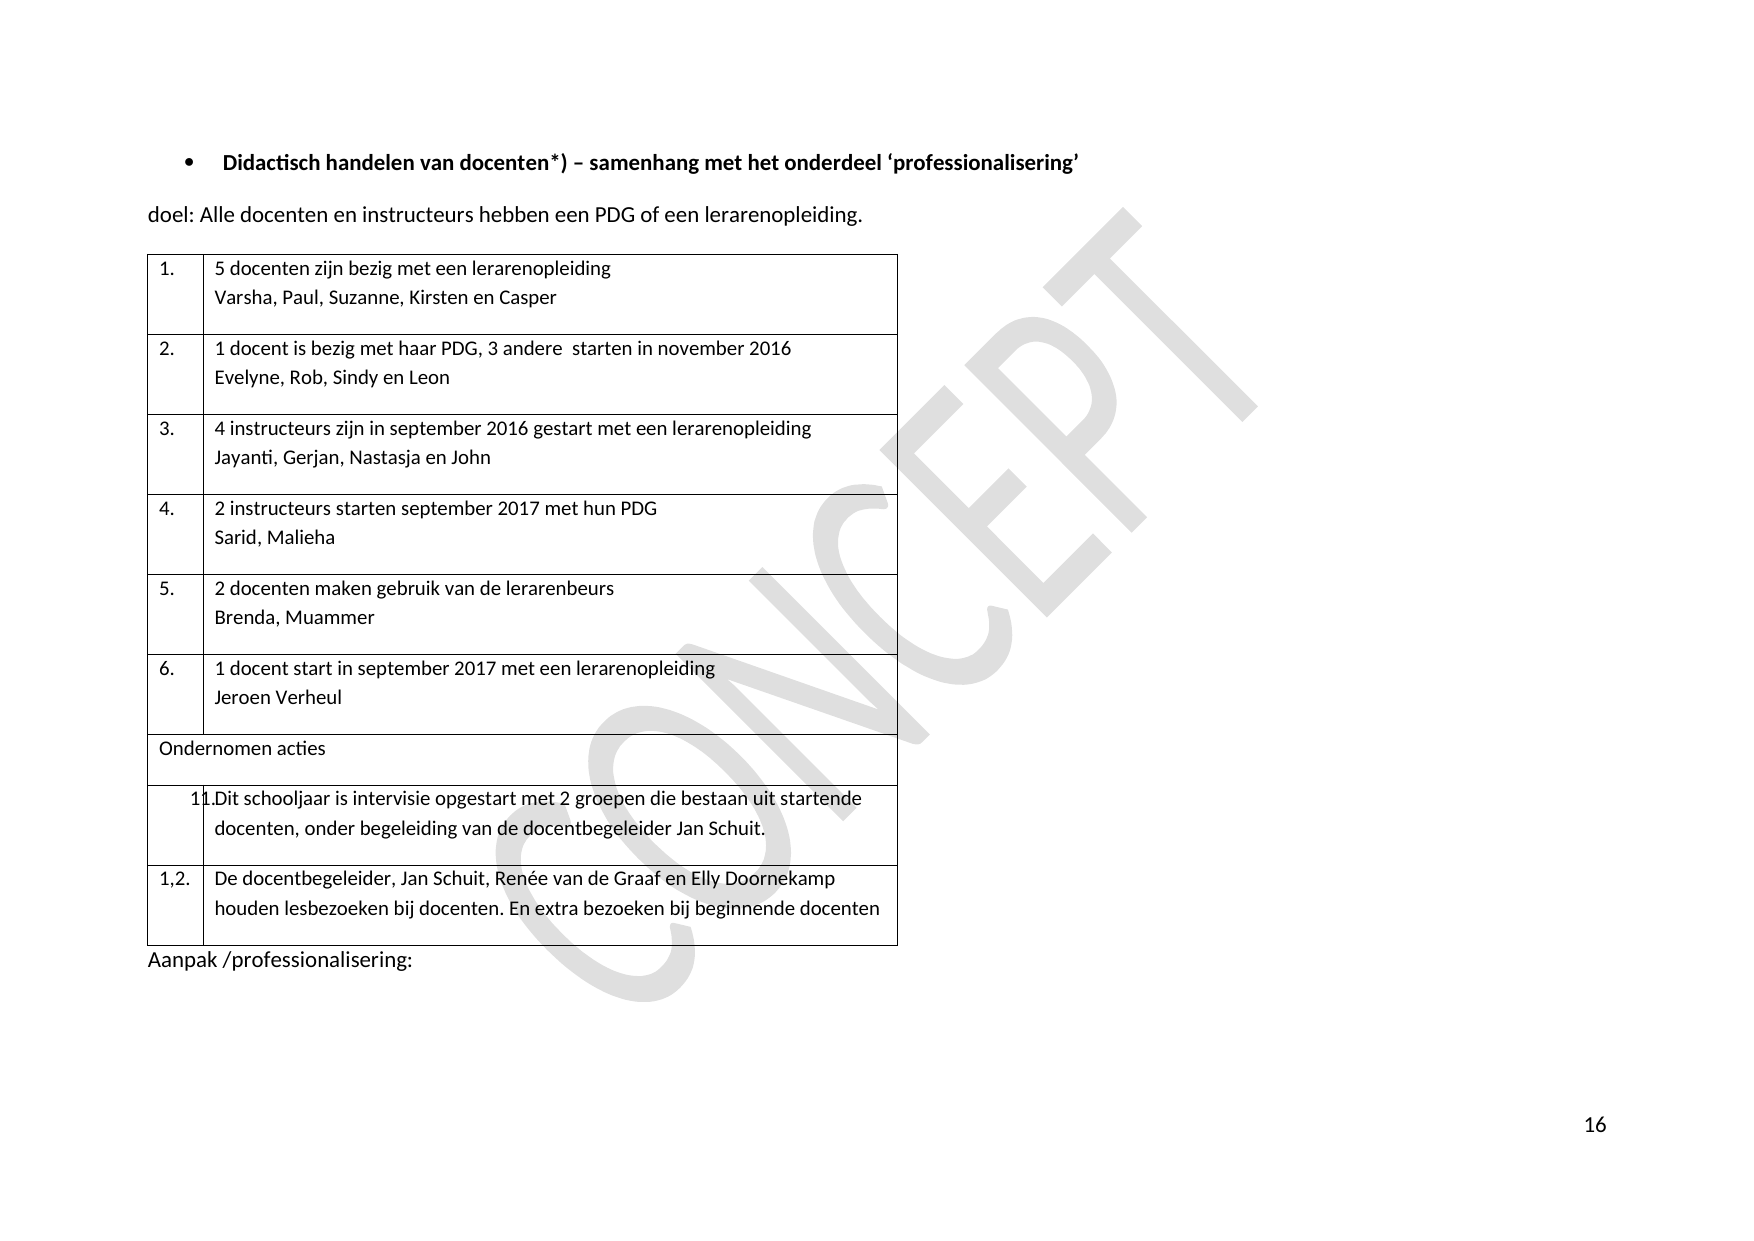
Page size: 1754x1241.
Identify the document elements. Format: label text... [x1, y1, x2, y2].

table_cell 5. [148, 575, 203, 654]
table_cell 2 instructeurs starten september 2017 met hun PDG Sarid, Malieha [204, 495, 897, 574]
table_cell 2. [148, 335, 203, 414]
table_cell 3. [148, 415, 203, 494]
table_cell 4 instructeurs zijn in september 2016 gestart met een lerarenopleiding Jayanti, Gerjan, Nastasja en John [204, 415, 897, 494]
table_cell 6. [148, 655, 203, 734]
table_cell 1,2. [148, 866, 203, 944]
table_cell 2 docenten maken gebruik van de lerarenbeurs Brenda, Muammer [204, 575, 897, 654]
table_cell Ondernomen acties [148, 735, 897, 784]
table_cell De docentbegeleider, Jan Schuit, Renée van de Graaf en Elly Doornekamp houden lesbezoeken bij docenten. En extra bezoeken bij beginnende docenten [204, 866, 897, 944]
text doel: Alle docenten en instructeurs hebben een PDG of een lerarenopleiding. [148, 201, 1606, 229]
list Didactisch handelen van docenten*) – samenhang met het onderdeel ‘professionalisering’ [185, 148, 1606, 176]
table_cell 4. [148, 495, 203, 574]
table_header 1. [148, 255, 203, 334]
table_header 5 docenten zijn bezig met een lerarenopleiding Varsha, Paul, Suzanne, Kirsten en Casper [204, 255, 897, 334]
table_cell 1 docent is bezig met haar PDG, 3 andere starten in november 2016 Evelyne, Rob, Sindy en Leon [204, 335, 897, 414]
table_cell Dit schooljaar is intervisie opgestart met 2 groepen die bestaan uit startende docenten, onder begeleiding van de docentbegeleider Jan Schuit. [204, 786, 897, 864]
text Aanpak /professionalisering: [148, 946, 1606, 1006]
table_cell 11. [148, 786, 203, 864]
table_cell 1 docent start in september 2017 met een lerarenopleiding Jeroen Verheul [204, 655, 897, 734]
